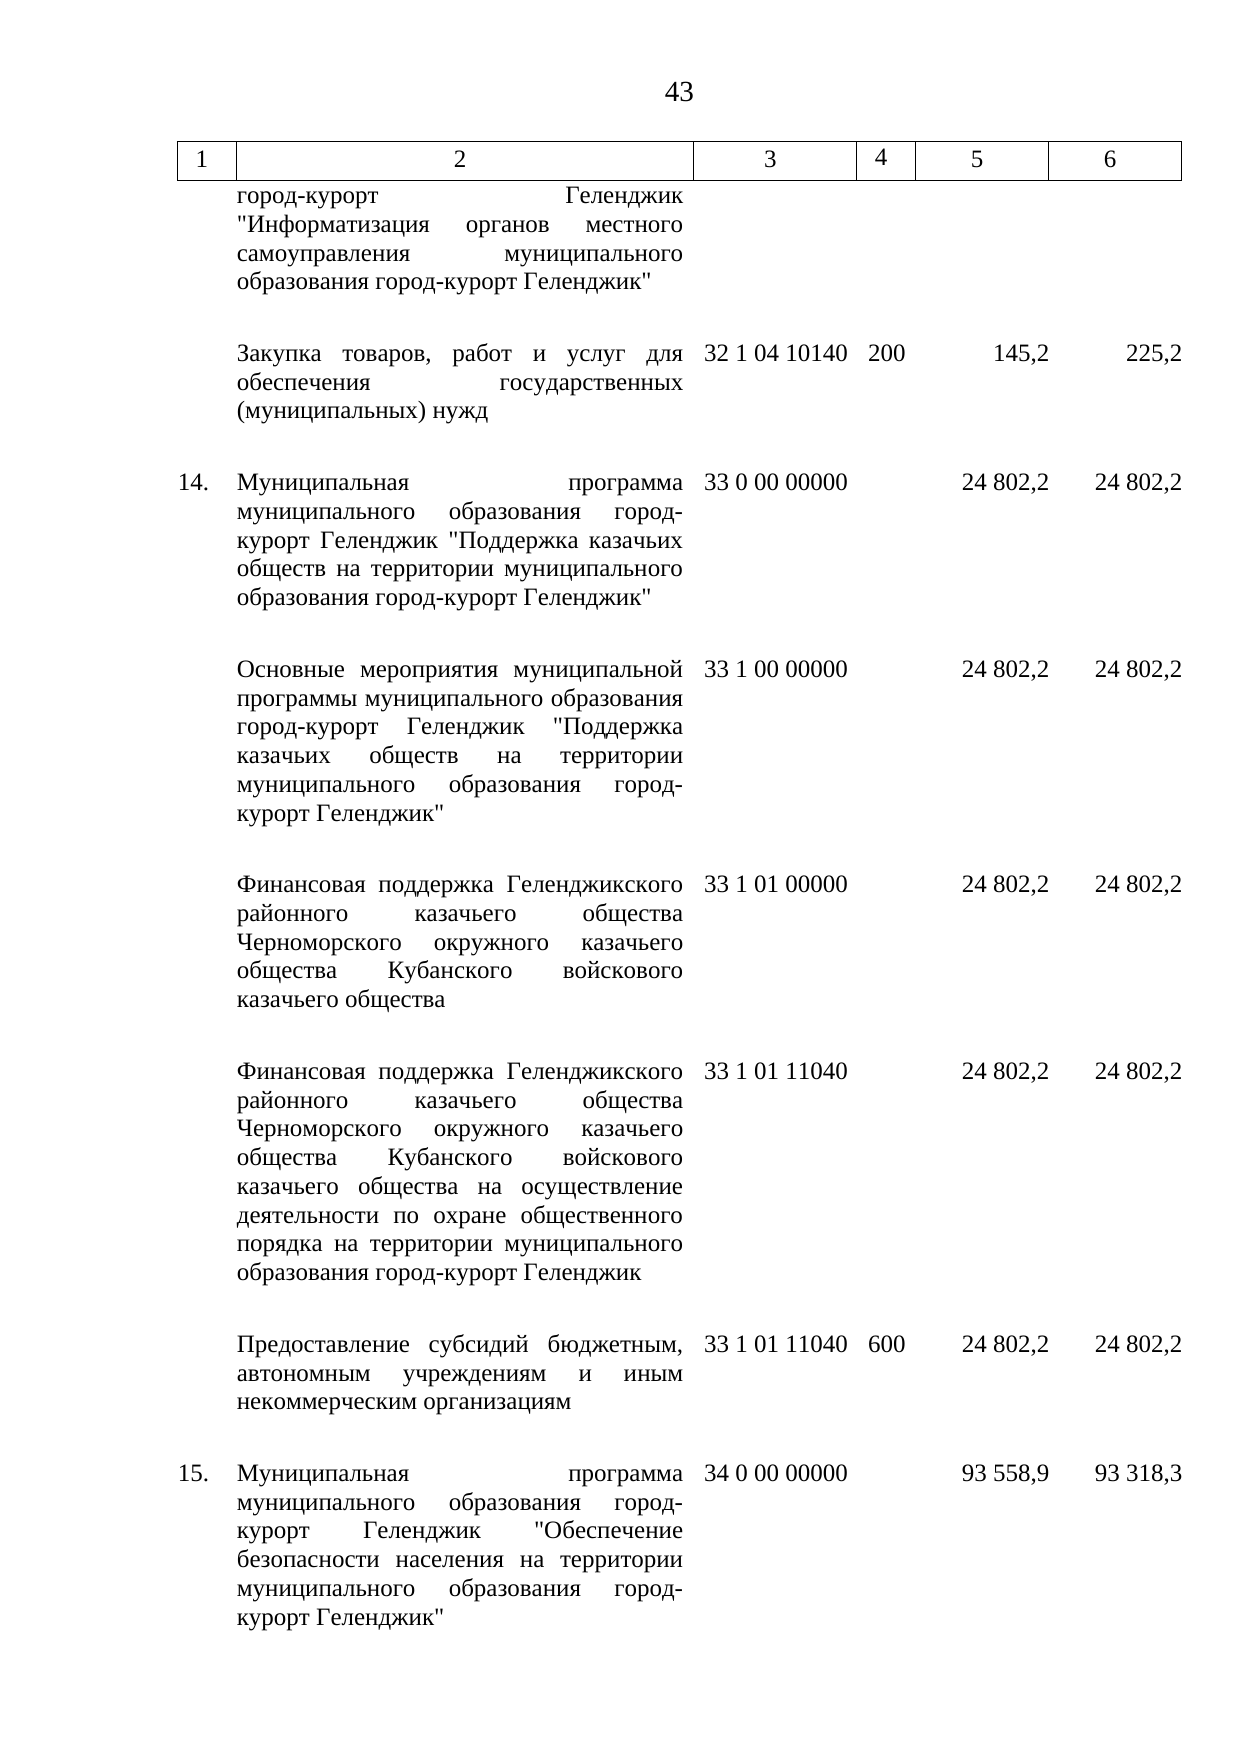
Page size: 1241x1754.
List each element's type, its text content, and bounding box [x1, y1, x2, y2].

table_header 5 [916, 142, 1048, 180]
table_header 2 [237, 142, 693, 180]
table_header 4 [857, 142, 915, 180]
table_header 1 [178, 142, 236, 180]
table_header 3 [694, 142, 856, 180]
table_header 6 [1049, 142, 1181, 180]
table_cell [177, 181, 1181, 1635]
